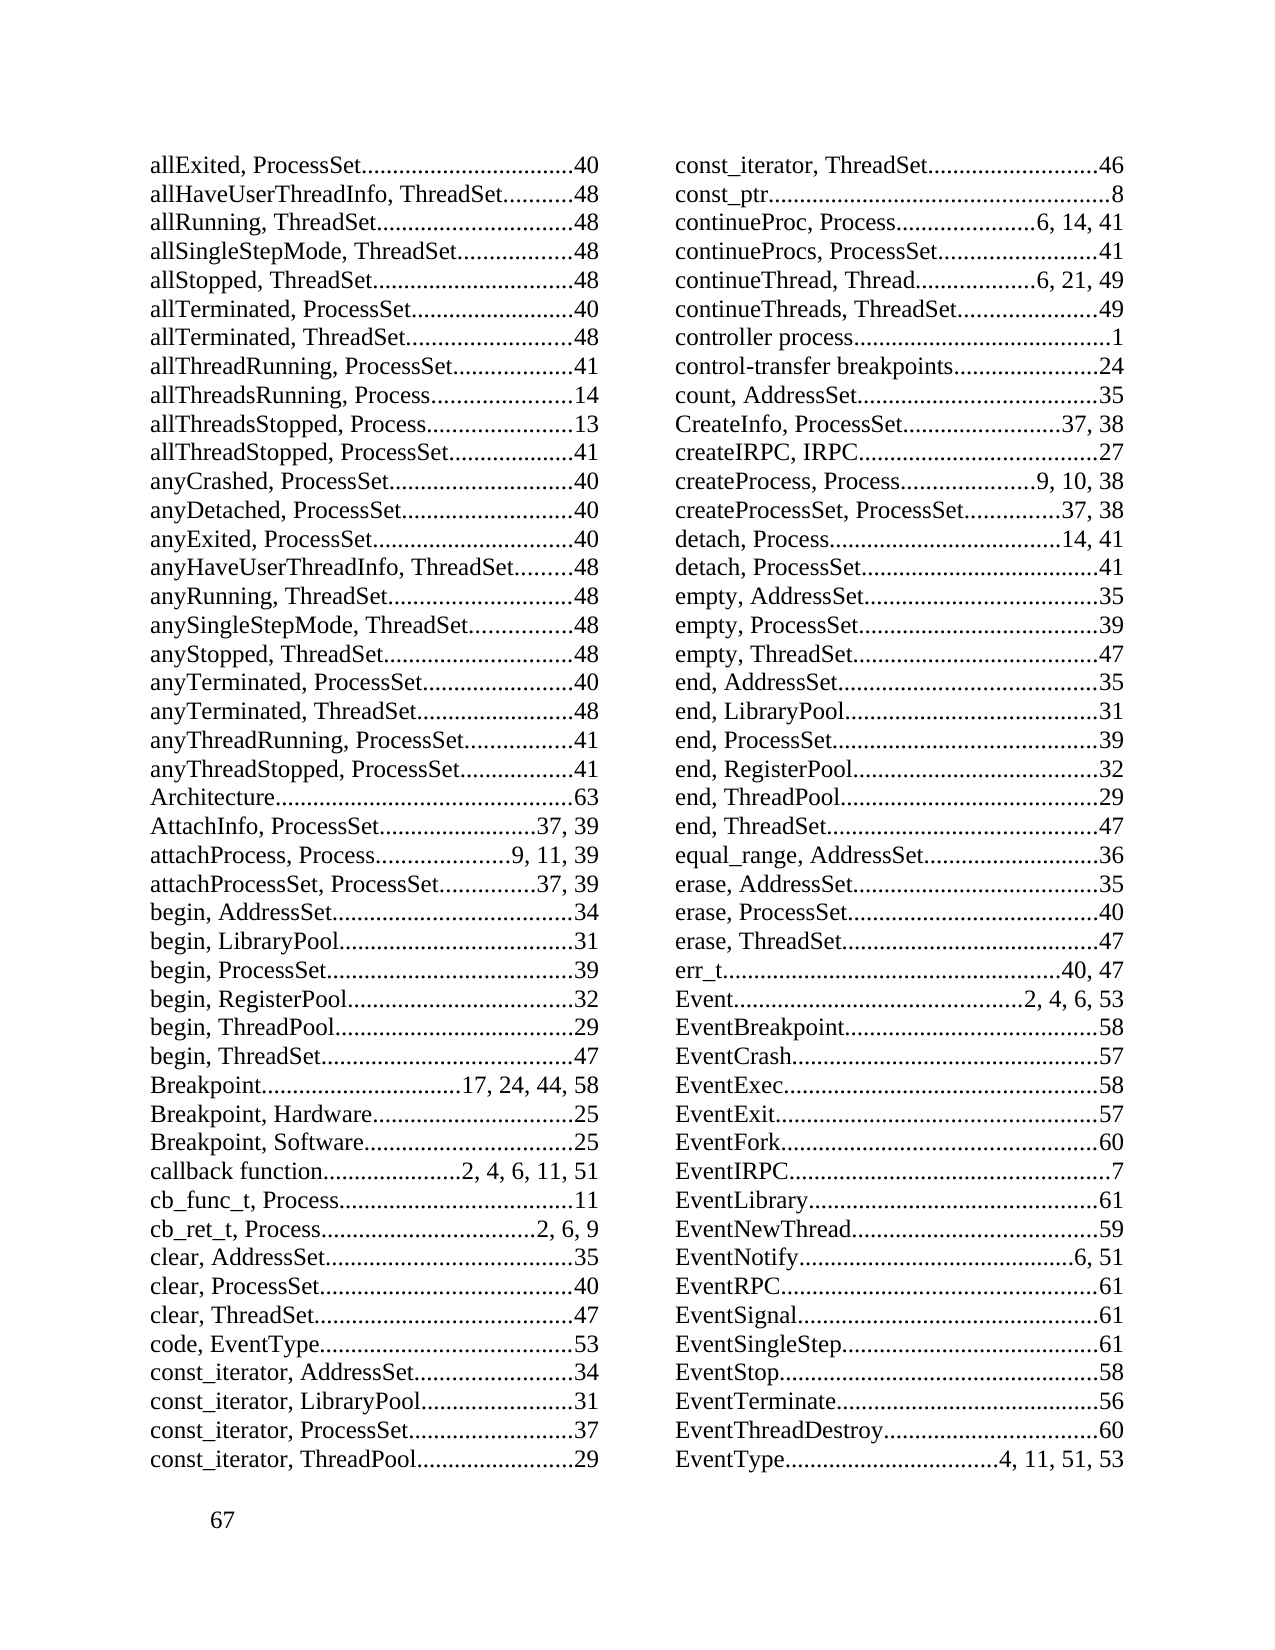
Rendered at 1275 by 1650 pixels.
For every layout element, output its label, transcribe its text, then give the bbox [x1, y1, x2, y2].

text EventSignal 61 [675, 1300, 1125, 1329]
text createProcessSet, ProcessSet 37, 38 [675, 495, 1125, 524]
text allThreadsStopped, Process 13 [150, 409, 600, 437]
text const_iterator, ThreadSet 46 [675, 150, 1125, 179]
text begin, ProcessSet 39 [150, 955, 600, 984]
text anyStopped, ThreadSet 48 [150, 639, 600, 667]
text anyThreadRunning, ProcessSet 41 [150, 725, 600, 754]
text err_t 40, 47 [675, 955, 1125, 984]
text const_ptr 8 [675, 179, 1125, 207]
text anyExited, ProcessSet 40 [150, 524, 600, 552]
text continueThreads, ThreadSet 49 [675, 294, 1125, 322]
text allSingleStepMode, ThreadSet 48 [150, 236, 600, 265]
text equal_range, AddressSet 36 [675, 840, 1125, 869]
text end, ThreadPool 29 [675, 782, 1125, 811]
text attachProcessSet, ProcessSet 37, 39 [150, 869, 600, 897]
text anyCrashed, ProcessSet 40 [150, 466, 600, 495]
text count, AddressSet 35 [675, 380, 1125, 409]
text allExited, ProcessSet 40 [150, 150, 600, 179]
text EventType 4, 11, 51, 53 [675, 1444, 1125, 1472]
text allThreadRunning, ProcessSet 41 [150, 351, 600, 380]
text anyDetached, ProcessSet 40 [150, 495, 600, 524]
text allRunning, ThreadSet 48 [150, 207, 600, 236]
text Breakpoint 17, 24, 44, 58 [150, 1070, 600, 1099]
text clear, ThreadSet 47 [150, 1300, 600, 1329]
text AttachInfo, ProcessSet 37, 39 [150, 811, 600, 840]
text empty, ProcessSet 39 [675, 610, 1125, 639]
text allTerminated, ProcessSet 40 [150, 294, 600, 322]
text end, RegisterPool 32 [675, 754, 1125, 782]
text const_iterator, AddressSet 34 [150, 1357, 600, 1386]
text EventTerminate 56 [675, 1386, 1125, 1415]
text end, ThreadSet 47 [675, 811, 1125, 840]
text continueThread, Thread 6, 21, 49 [675, 265, 1125, 294]
text anyHaveUserThreadInfo, ThreadSet 48 [150, 552, 600, 581]
text code, EventType 53 [150, 1329, 600, 1357]
text createIRPC, IRPC 27 [675, 437, 1125, 466]
text begin, AddressSet 34 [150, 897, 600, 926]
text cb_func_t, Process 11 [150, 1185, 600, 1214]
text EventSingleStep 61 [675, 1329, 1125, 1357]
text empty, AddressSet 35 [675, 581, 1125, 610]
text end, ProcessSet 39 [675, 725, 1125, 754]
text begin, ThreadPool 29 [150, 1012, 600, 1041]
text begin, ThreadSet 47 [150, 1041, 600, 1070]
text EventNotify 6, 51 [675, 1242, 1125, 1271]
text erase, ProcessSet 40 [675, 897, 1125, 926]
text anySingleStepMode, ThreadSet 48 [150, 610, 600, 639]
text erase, AddressSet 35 [675, 869, 1125, 897]
text Architecture 63 [150, 782, 600, 811]
text EventExit 57 [675, 1099, 1125, 1127]
text cb_ret_t, Process 2, 6, 9 [150, 1214, 600, 1242]
text begin, RegisterPool 32 [150, 984, 600, 1012]
text allStopped, ThreadSet 48 [150, 265, 600, 294]
text anyThreadStopped, ProcessSet 41 [150, 754, 600, 782]
text continueProcs, ProcessSet 41 [675, 236, 1125, 265]
text EventCrash 57 [675, 1041, 1125, 1070]
text clear, AddressSet 35 [150, 1242, 600, 1271]
text EventStop 58 [675, 1357, 1125, 1386]
text attachProcess, Process 9, 11, 39 [150, 840, 600, 869]
text EventBreakpoint 58 [675, 1012, 1125, 1041]
text anyTerminated, ThreadSet 48 [150, 696, 600, 725]
text const_iterator, LibraryPool 31 [150, 1386, 600, 1415]
text const_iterator, ProcessSet 37 [150, 1415, 600, 1444]
text EventExec 58 [675, 1070, 1125, 1099]
text clear, ProcessSet 40 [150, 1271, 600, 1300]
text begin, LibraryPool 31 [150, 926, 600, 955]
text allThreadsRunning, Process 14 [150, 380, 600, 409]
text end, LibraryPool 31 [675, 696, 1125, 725]
text Event 2, 4, 6, 53 [675, 984, 1125, 1012]
text allTerminated, ThreadSet 48 [150, 322, 600, 351]
text anyRunning, ThreadSet 48 [150, 581, 600, 610]
text allHaveUserThreadInfo, ThreadSet 48 [150, 179, 600, 207]
text detach, ProcessSet 41 [675, 552, 1125, 581]
text EventLibrary 61 [675, 1185, 1125, 1214]
text CreateInfo, ProcessSet 37, 38 [675, 409, 1125, 437]
text empty, ThreadSet 47 [675, 639, 1125, 667]
text continueProc, Process 6, 14, 41 [675, 207, 1125, 236]
text erase, ThreadSet 47 [675, 926, 1125, 955]
text controller process 1 [675, 322, 1125, 351]
text detach, Process 14, 41 [675, 524, 1125, 552]
text const_iterator, ThreadPool 29 [150, 1444, 600, 1472]
text EventIRPC 7 [675, 1156, 1125, 1185]
text EventThreadDestroy 60 [675, 1415, 1125, 1444]
text Breakpoint, Software 25 [150, 1127, 600, 1156]
text allThreadStopped, ProcessSet 41 [150, 437, 600, 466]
text EventFork 60 [675, 1127, 1125, 1156]
text createProcess, Process 9, 10, 38 [675, 466, 1125, 495]
text callback function 2, 4, 6, 11, 51 [150, 1156, 600, 1185]
text EventNewThread 59 [675, 1214, 1125, 1242]
text end, AddressSet 35 [675, 667, 1125, 696]
text anyTerminated, ProcessSet 40 [150, 667, 600, 696]
text control-transfer breakpoints 24 [675, 351, 1125, 380]
text EventRPC 61 [675, 1271, 1125, 1300]
text Breakpoint, Hardware 25 [150, 1099, 600, 1127]
